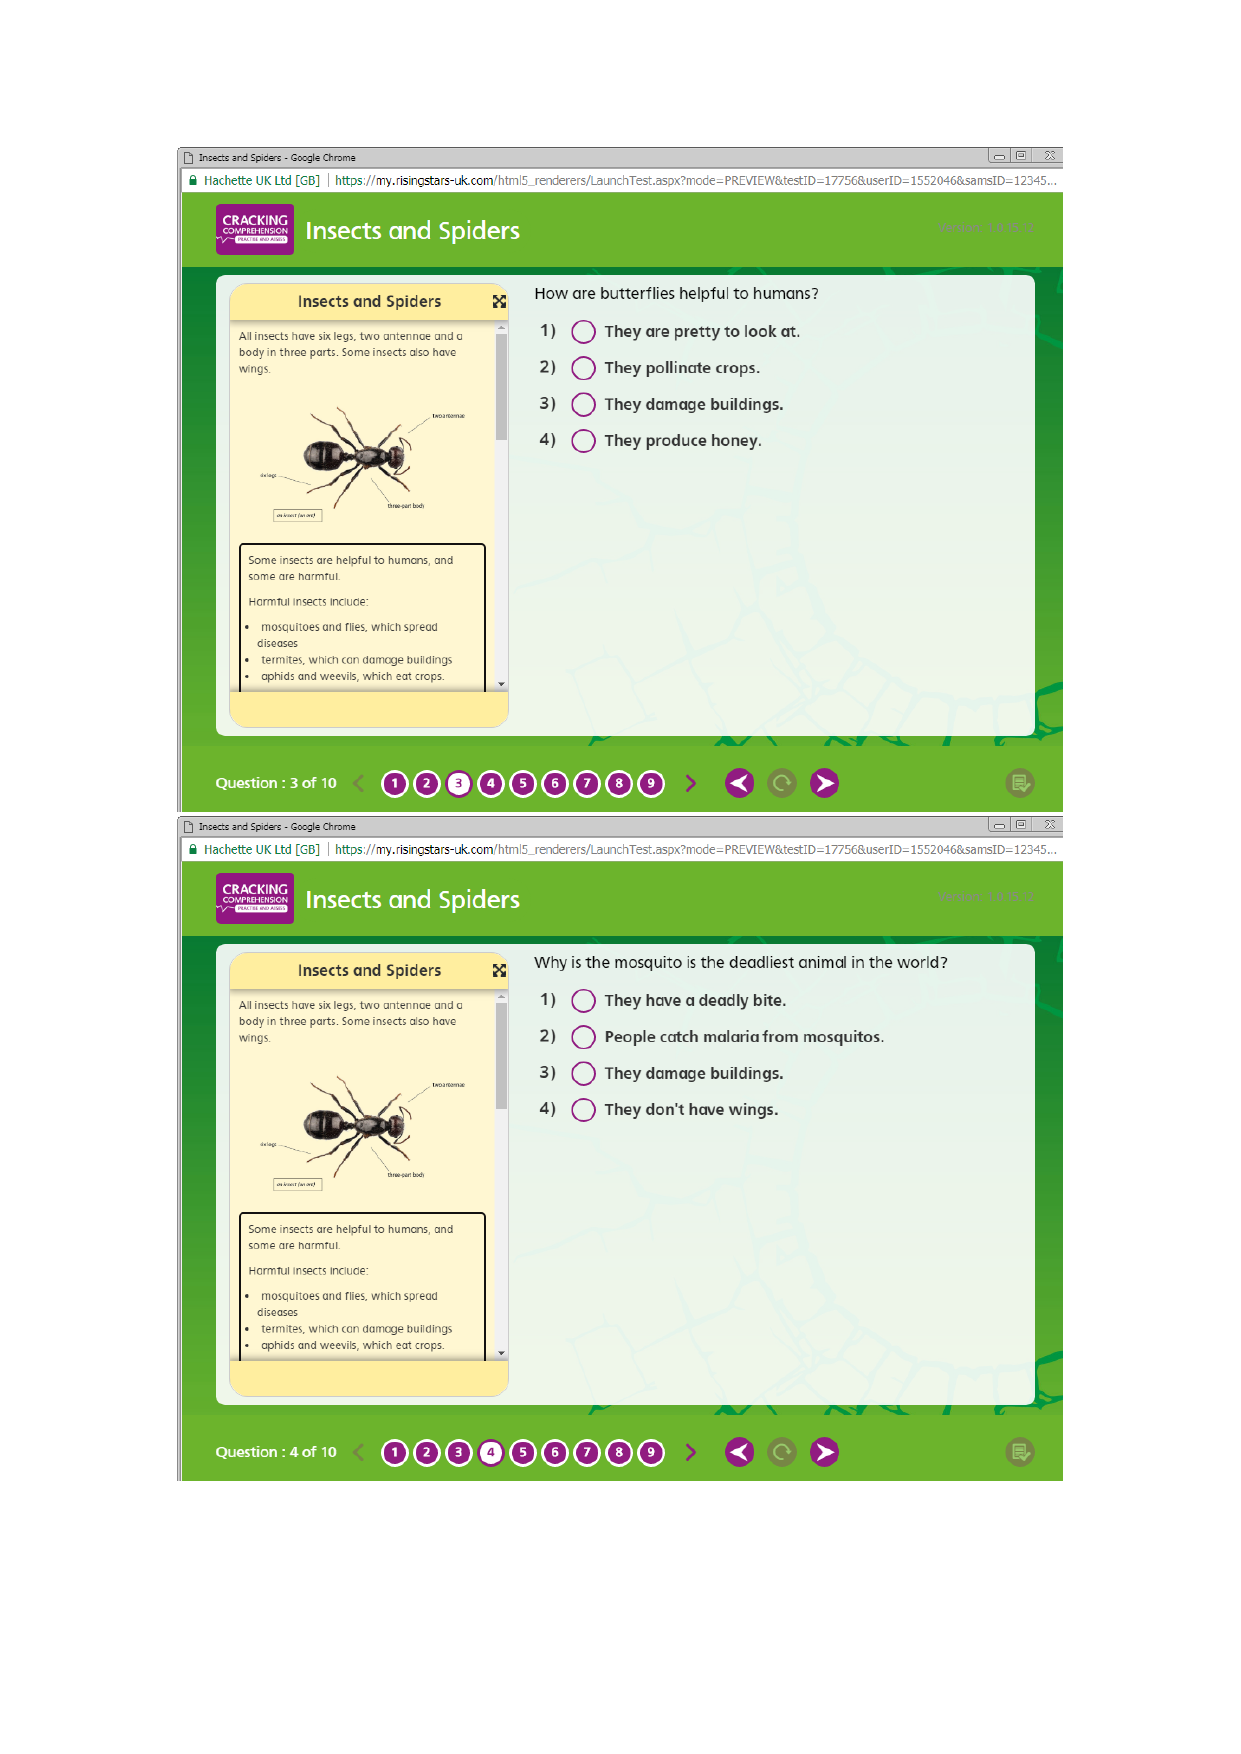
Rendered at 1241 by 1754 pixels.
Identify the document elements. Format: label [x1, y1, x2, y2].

picture [177, 816, 1063, 1481]
picture [177, 147, 1063, 812]
